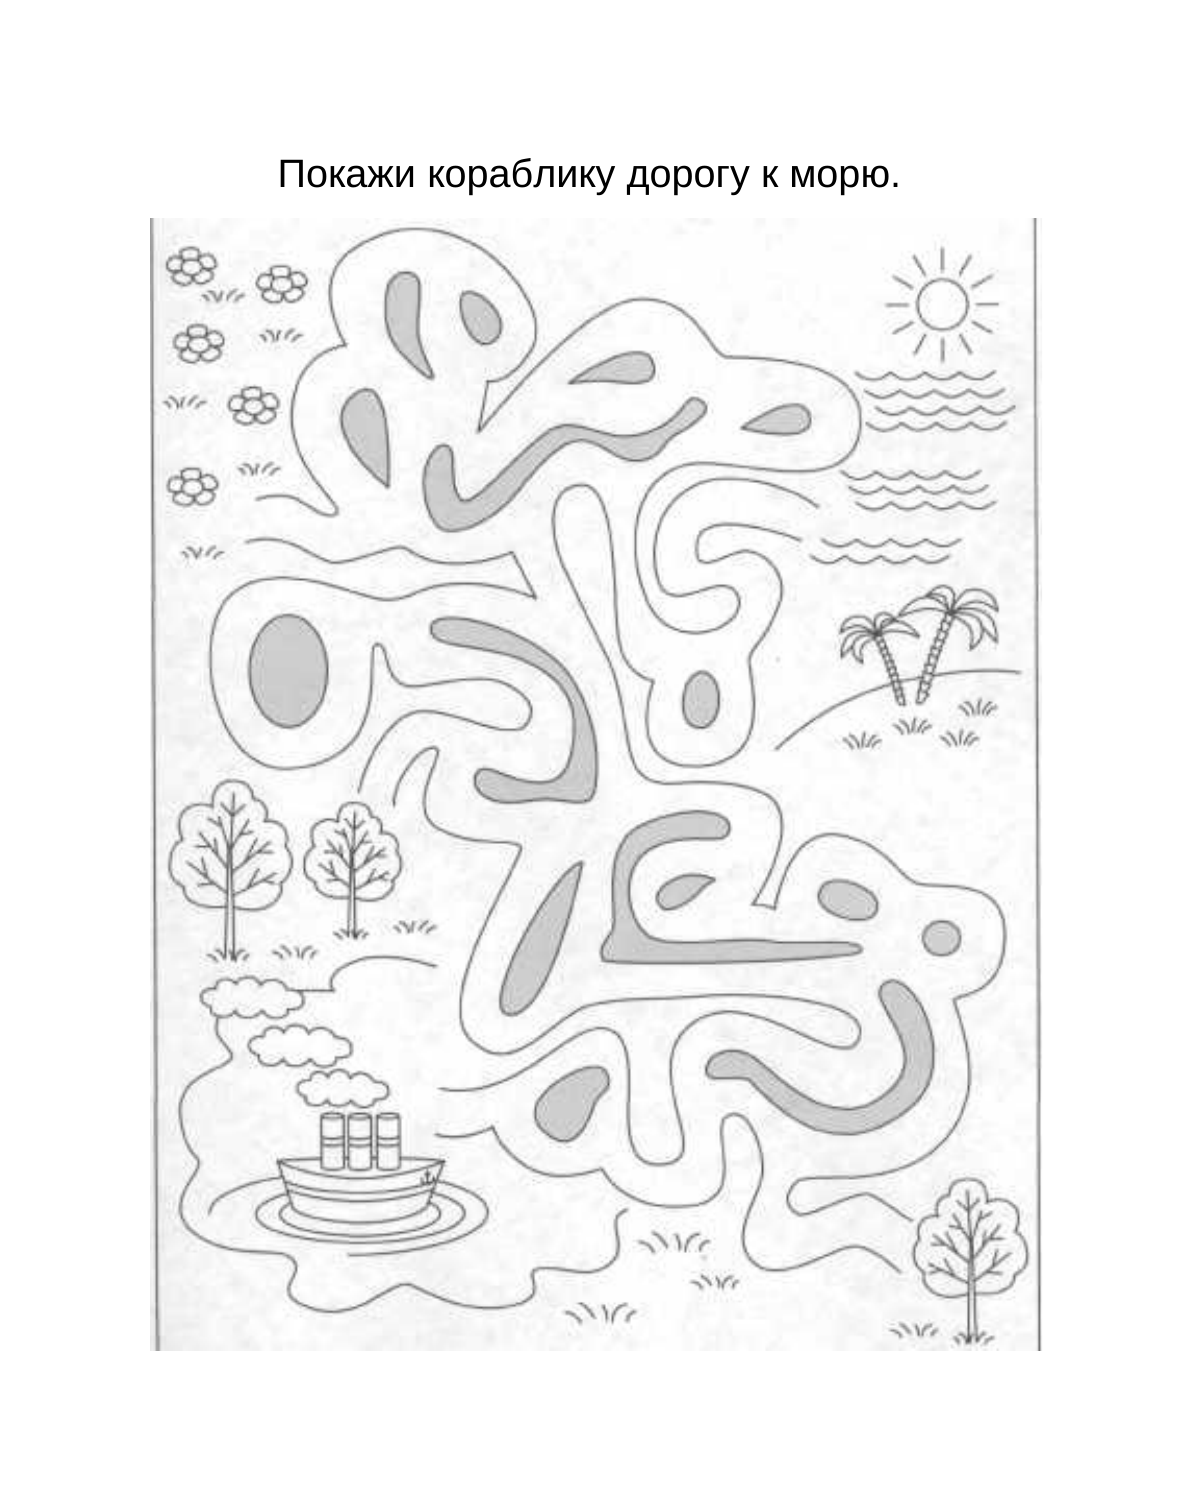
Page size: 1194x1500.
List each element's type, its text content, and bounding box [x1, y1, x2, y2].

picture [150, 218, 1043, 1351]
text Покажи кораблику дорогу к морю. [277, 150, 1043, 196]
